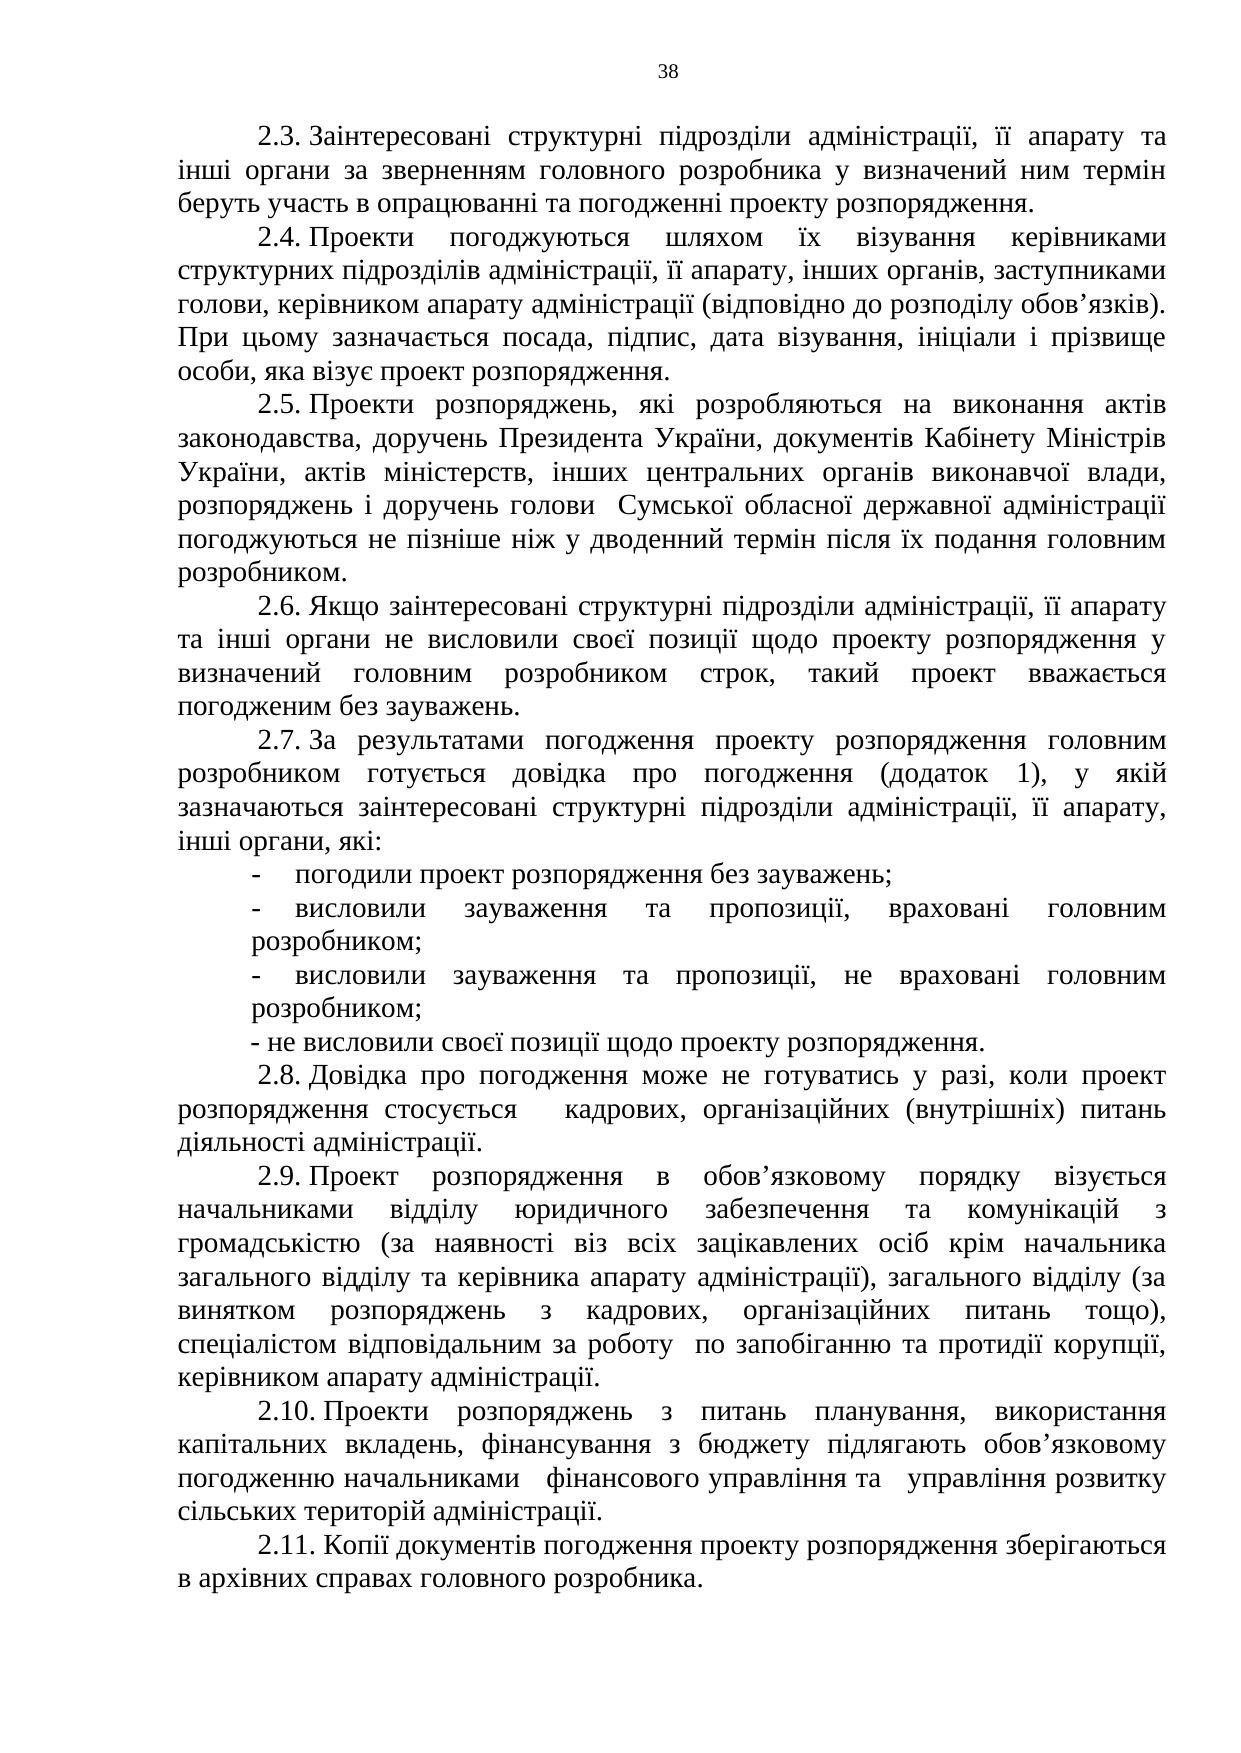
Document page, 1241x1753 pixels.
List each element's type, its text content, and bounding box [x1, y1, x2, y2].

text 2.4. Проекти погоджуються шляхом їх візування керівниками структурних підрозділів адміністрації, її апарату, інших органів, заступниками голови, керівником апарату адміністрації (відповідно до розподілу обов’язків). При цьому зазначається посада, підпис, дата візування, ініціали і прізвище особи, яка візує проект розпорядження. [177, 219, 1167, 387]
text 2.3. Заінтересовані структурні підрозділи адміністрації, її апарату та інші органи за зверненням головного розробника у визначений ним термін беруть участь в опрацюванні та погодженні проекту розпорядження. [177, 118, 1167, 219]
text 2.10. Проекти розпоряджень з питань планування, використання капітальних вкладень, фінансування з бюджету підлягають обов’язковому погодженню начальниками фінансового управління та управління розвитку сільських територій адміністрації. [177, 1393, 1167, 1527]
list висловили зауваження та пропозиції, не враховані головним розробником; [251, 957, 1167, 1024]
list висловили зауваження та пропозиції, враховані головним розробником; [251, 890, 1167, 957]
text 2.8. Довідка про погодження може не готуватись у разі, коли проект розпорядження стосується кадрових, організаційних (внутрішніх) питань діяльності адміністрації. [177, 1057, 1167, 1158]
text 2.7. За результатами погодження проекту розпорядження головним розробником готується довідка про погодження (додаток 1), у якій зазначаються заінтересовані структурні підрозділи адміністрації, її апарату, інші органи, які: [177, 722, 1167, 856]
list погодили проект розпорядження без зауважень; [251, 856, 1167, 890]
text 2.11. Копії документів погодження проекту розпорядження зберігаються в архівних справах головного розробника. [177, 1527, 1167, 1594]
text 2.9. Проект розпорядження в обов’язковому порядку візується начальниками відділу юридичного забезпечення та комунікацій з громадськістю (за наявності віз всіх зацікавлених осіб крім начальника загального відділу та керівника апарату адміністрації), загального відділу (за винятком розпоряджень з кадрових, організаційних питань тощо), спеціалістом відповідальним за роботу по запобіганню та протидії корупції, керівником апарату адміністрації. [177, 1158, 1167, 1393]
text 2.5. Проекти розпоряджень, які розробляються на виконання актів законодавства, доручень Президента України, документів Кабінету Міністрів України, актів міністерств, інших центральних органів виконавчої влади, розпоряджень і доручень голови Сумської обласної державної адміністрації погоджуються не пізніше ніж у дводенний термін після їх подання головним розробником. [177, 387, 1167, 588]
text - не висловили своєї позиції щодо проекту розпорядження. [177, 1024, 1167, 1057]
text 2.6. Якщо заінтересовані структурні підрозділи адміністрації, її апарату та інші органи не висловили своєї позиції щодо проекту розпорядження у визначений головним розробником строк, такий проект вважається погодженим без зауважень. [177, 588, 1167, 722]
